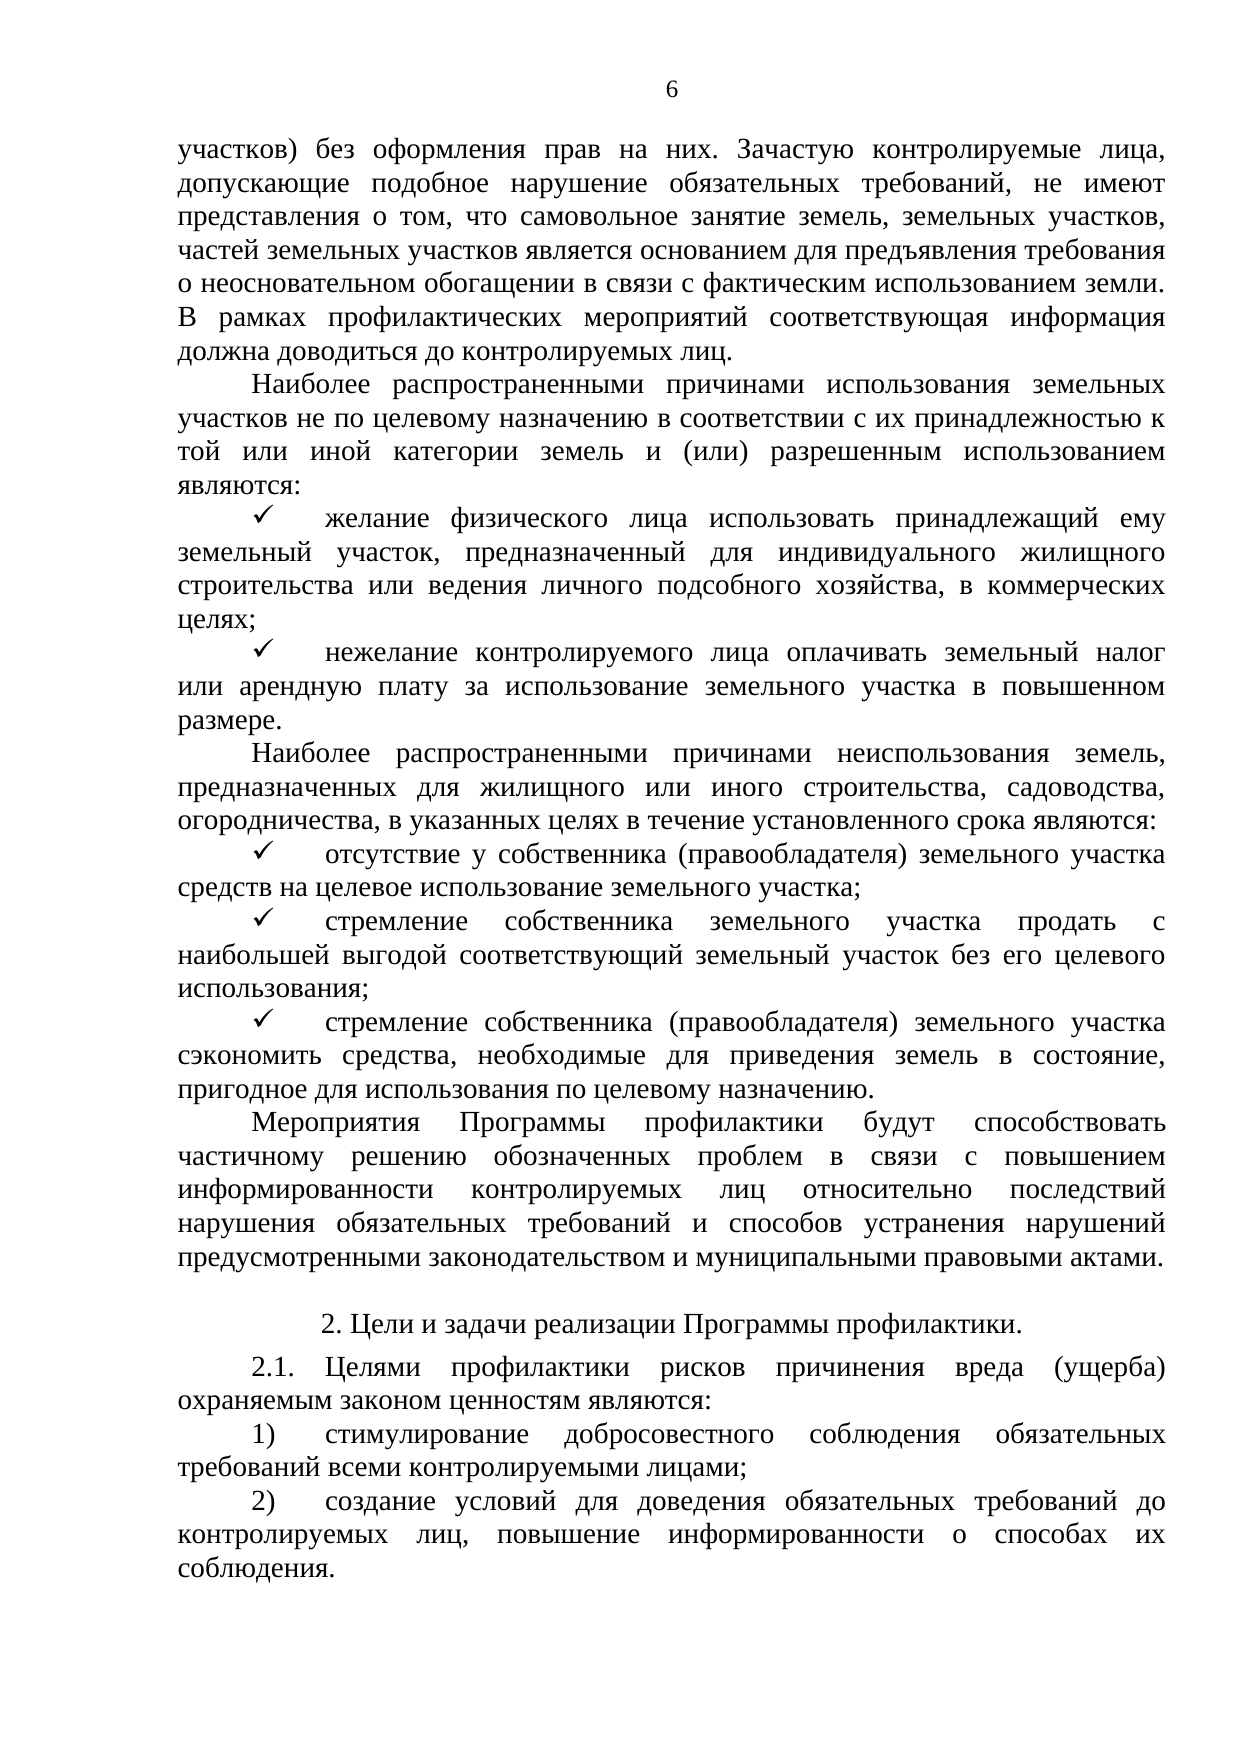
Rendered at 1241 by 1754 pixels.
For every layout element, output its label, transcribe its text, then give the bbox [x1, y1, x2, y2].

text Мероприятия Программы профилактики будут способствовать частичному решению обозначенных проблем в связи с повышением информированности контролируемых лиц относительно последствий нарушения обязательных требований и способов устранения нарушений предусмотренными законодательством и муниципальными правовыми актами. [177, 1104, 1166, 1272]
list нежелание контролируемого лица оплачивать земельный налог или арендную плату за использование земельного участка в повышенном размере. [177, 634, 1166, 735]
text 2. Цели и задачи реализации Программы профилактики. [177, 1306, 1166, 1339]
list стремление собственника (правообладателя) земельного участка сэкономить средства, необходимые для приведения земель в состояние, пригодное для использования по целевому назначению. [177, 1004, 1166, 1104]
text Наиболее распространенными причинами использования земельных участков не по целевому назначению в соответствии с их принадлежностью к той или иной категории земель и (или) разрешенным использованием являются: [177, 366, 1166, 500]
list желание физического лица использовать принадлежащий ему земельный участок, предназначенный для индивидуального жилищного строительства или ведения личного подсобного хозяйства, в коммерческих целях; [177, 500, 1166, 634]
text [177, 131, 1166, 366]
text Наиболее распространенными причинами неиспользования земель, предназначенных для жилищного или иного строительства, садоводства, огородничества, в указанных целях в течение установленного срока являются: [177, 735, 1166, 836]
text 2.1. Целями профилактики рисков причинения вреда (ущерба) охраняемым законом ценностям являются: [177, 1349, 1166, 1416]
list стимулирование добросовестного соблюдения обязательных требований всеми контролируемыми лицами; [177, 1416, 1166, 1483]
list стремление собственника земельного участка продать с наибольшей выгодой соответствующий земельный участок без его целевого использования; [177, 903, 1166, 1004]
list создание условий для доведения обязательных требований до контролируемых лиц, повышение информированности о способах их соблюдения. [177, 1483, 1166, 1584]
list отсутствие у собственника (правообладателя) земельного участка средств на целевое использование земельного участка; [177, 836, 1166, 903]
